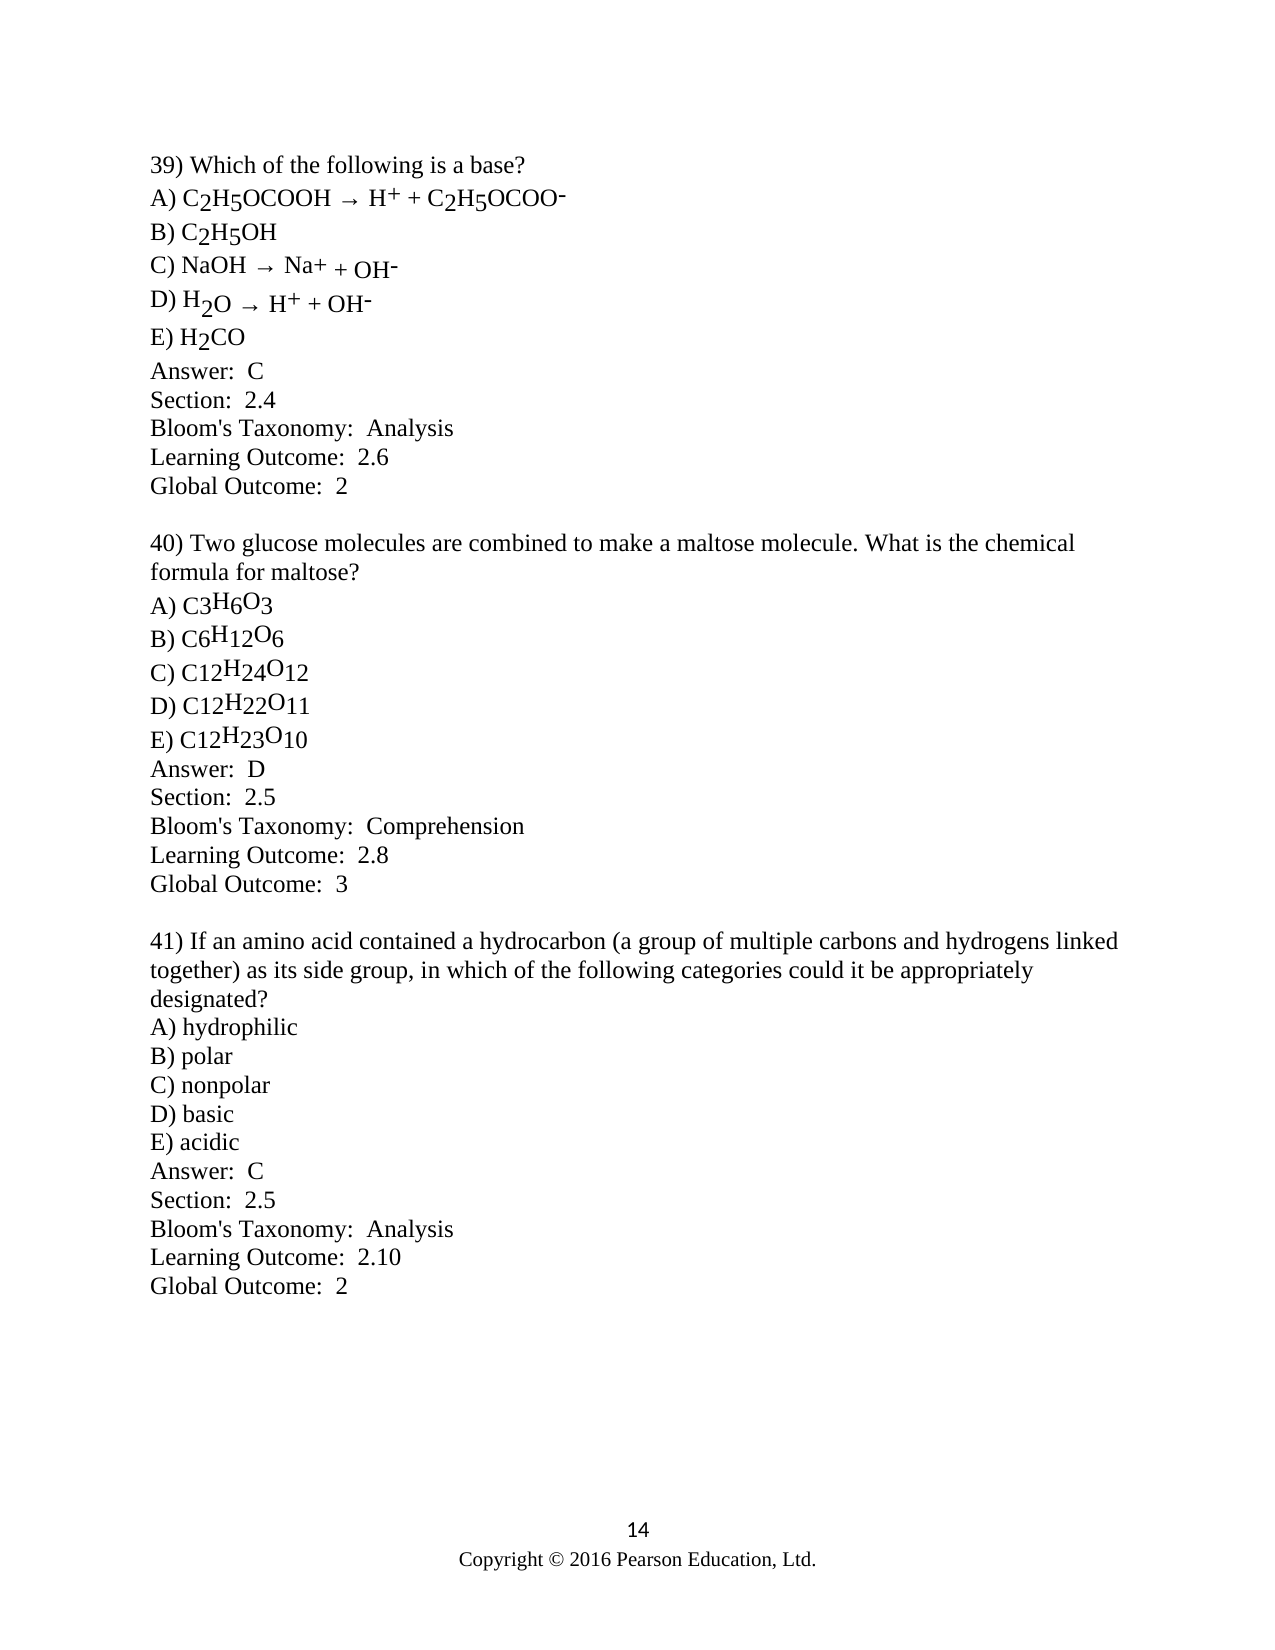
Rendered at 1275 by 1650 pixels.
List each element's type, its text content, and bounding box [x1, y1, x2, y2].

text 40) Two glucose molecules are combined to make a maltose molecule. What is the chemical formula for maltose? [150, 528, 1125, 586]
text Bloom's Taxonomy: Analysis [150, 1214, 1125, 1242]
text Answer: D [150, 754, 1125, 782]
text 39) Which of the following is a base? [150, 150, 1125, 179]
text B) C6H12O6 [150, 619, 1125, 653]
text Bloom's Taxonomy: Comprehension [150, 811, 1125, 840]
text E) C12H23O10 [150, 720, 1125, 754]
text B) polar [150, 1041, 1125, 1070]
text Learning Outcome: 2.10 [150, 1242, 1125, 1271]
text Section: 2.5 [150, 782, 1125, 811]
text D) C12H22O11 [150, 687, 1125, 720]
text Answer: C [150, 356, 1125, 385]
text A) hydrophilic [150, 1012, 1125, 1041]
text Section: 2.4 [150, 385, 1125, 413]
text Section: 2.5 [150, 1185, 1125, 1214]
text C) C12H24O12 [150, 653, 1125, 687]
text A) C2H5OCOOH → H+ + C2H5OCOO- [150, 179, 1125, 217]
text Global Outcome: 2 [150, 1271, 1125, 1300]
text E) H2CO [150, 322, 1125, 356]
text B) C2H5OH [150, 217, 1125, 251]
text 41) If an amino acid contained a hydrocarbon (a group of multiple carbons and hydrogens linked together) as its side group, in which of the following categories could it be appropriately designated? [150, 926, 1125, 1012]
text Global Outcome: 3 [150, 869, 1125, 897]
text E) acidic [150, 1127, 1125, 1156]
text Learning Outcome: 2.6 [150, 442, 1125, 471]
text A) C3H6O3 [150, 586, 1125, 619]
text D) basic [150, 1099, 1125, 1127]
text Answer: C [150, 1156, 1125, 1185]
text C) nonpolar [150, 1070, 1125, 1099]
text D) H2O → H+ + OH- [150, 284, 1125, 322]
text C) NaOH → Na+ + OH- [150, 251, 1125, 284]
text Global Outcome: 2 [150, 471, 1125, 500]
text Bloom's Taxonomy: Analysis [150, 413, 1125, 442]
text Learning Outcome: 2.8 [150, 840, 1125, 869]
